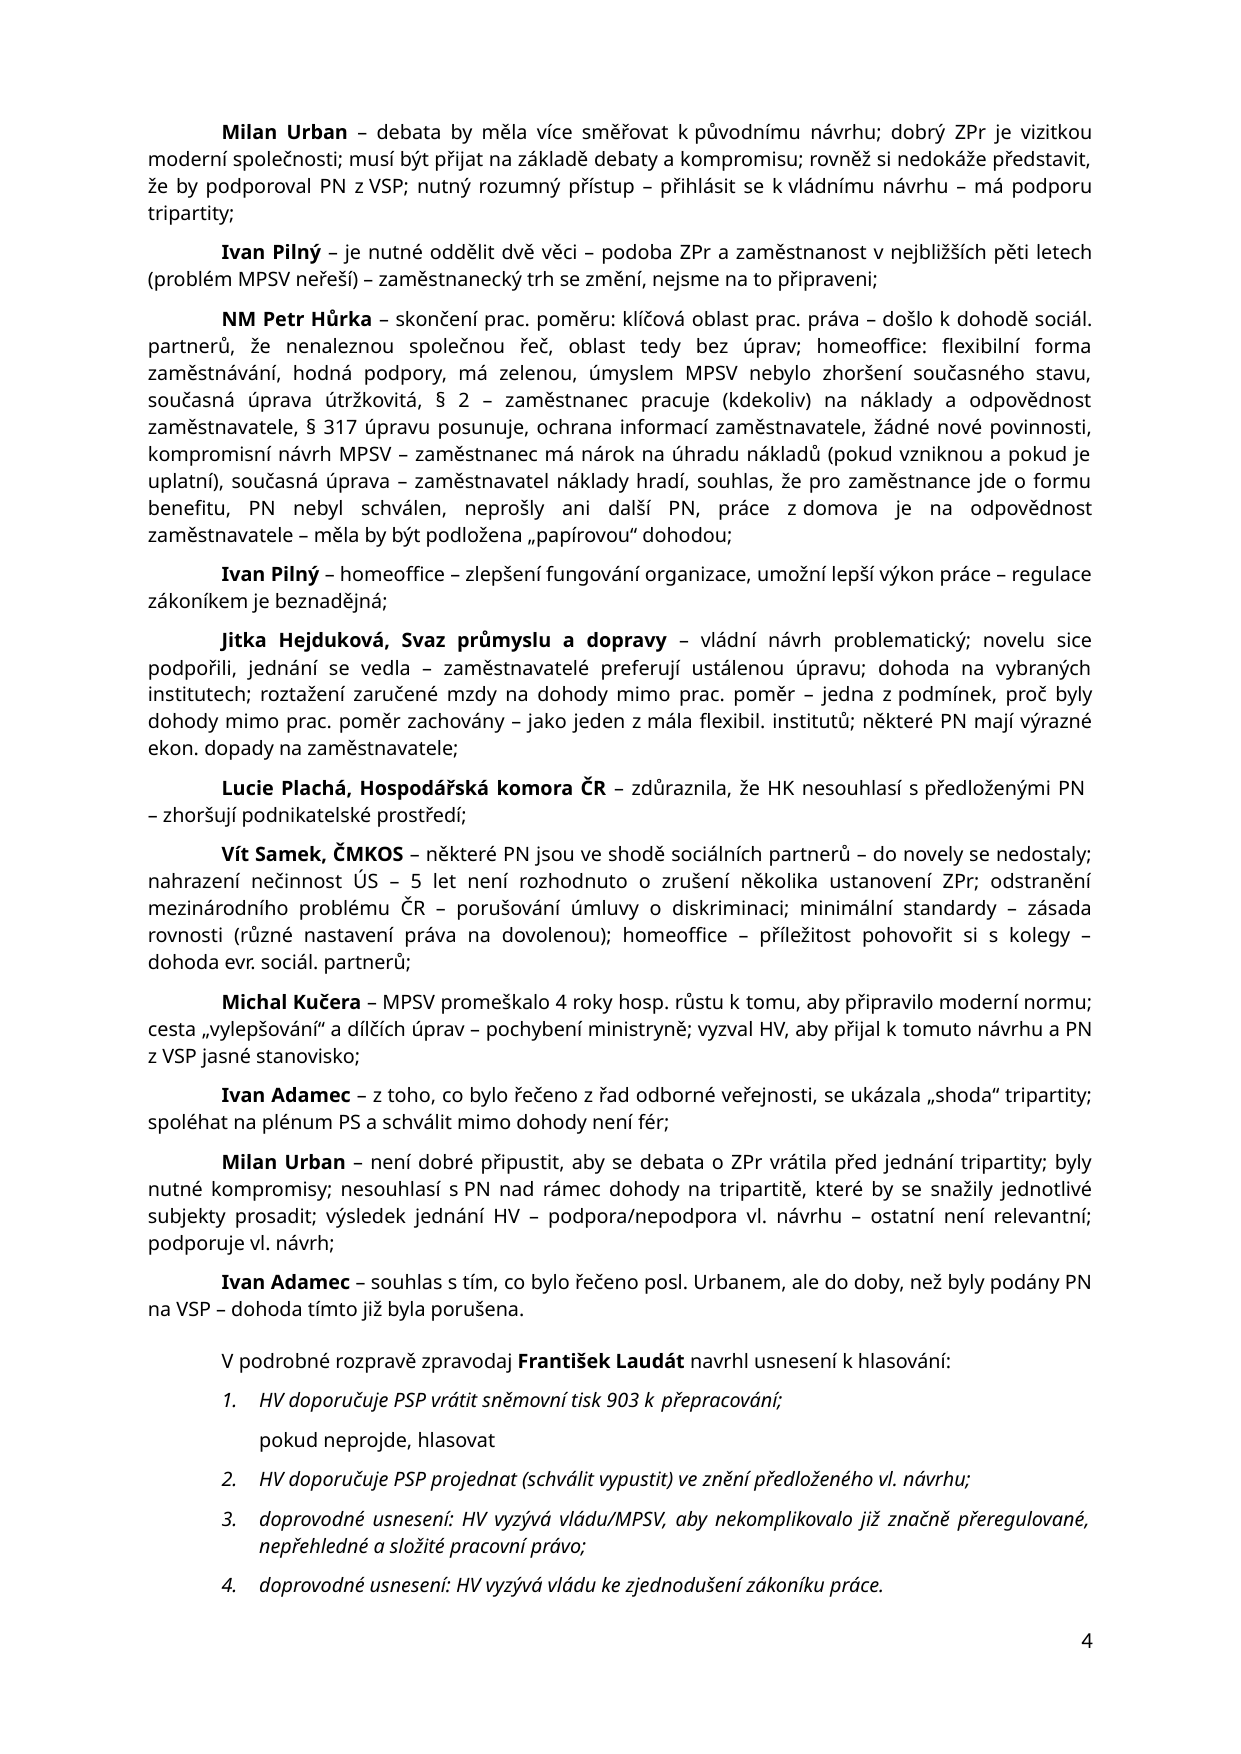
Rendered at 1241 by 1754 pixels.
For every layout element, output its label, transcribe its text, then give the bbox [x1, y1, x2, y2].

text Vít Samek, ČMKOS – některé PN jsou ve shodě sociálních partnerů – do novely se nedostaly; nahrazení nečinnost ÚS – 5 let není rozhodnuto o zrušení několika ustanovení ZPr; odstranění mezinárodního problému ČR – porušování úmluvy o diskriminaci; minimální standardy – zásada rovnosti (různé nastavení práva na dovolenou); homeoffice – příležitost pohovořit si s kolegy – dohoda evr. sociál. partnerů; [148, 841, 1093, 976]
text pokud neprojde, hlasovat [185, 1426, 1093, 1453]
text Michal Kučera – MPSV promeškalo 4 roky hosp. růstu k tomu, aby připravilo moderní normu; cesta „vylepšování“ a dílčích úprav – pochybení ministryně; vyzval HV, aby přijal k tomuto návrhu a PN z VSP jasné stanovisko; [148, 988, 1093, 1069]
text Ivan Pilný – je nutné oddělit dvě věci – podoba ZPr a zaměstnanost v nejbližších pěti letech (problém MPSV neřeší) – zaměstnanecký trh se změní, nejsme na to připraveni; [148, 238, 1093, 292]
text Milan Urban – debata by měla více směřovat k původnímu návrhu; dobrý ZPr je vizitkou moderní společnosti; musí být přijat na základě debaty a kompromisu; rovněž si nedokáže představit, že by podporoval PN z VSP; nutný rozumný přístup – přihlásit se k vládnímu návrhu – má podporu tripartity; [148, 118, 1093, 226]
text Jitka Hejduková, Svaz průmyslu a dopravy – vládní návrh problematický; novelu sice podpořili, jednání se vedla – zaměstnavatelé preferují ustálenou úpravu; dohoda na vybraných institutech; roztažení zaručené mzdy na dohody mimo prac. poměr – jedna z podmínek, proč byly dohody mimo prac. poměr zachovány – jako jeden z mála flexibil. institutů; některé PN mají výrazné ekon. dopady na zaměstnavatele; [148, 627, 1093, 762]
list HV doporučuje PSP projednat (schválit vypustit) ve znění předloženého vl. návrhu; [221, 1466, 1093, 1493]
text Ivan Adamec – z toho, co bylo řečeno z řad odborné veřejnosti, se ukázala „shoda“ tripartity; spoléhat na plénum PS a schválit mimo dohody není fér; [148, 1081, 1093, 1135]
text Ivan Pilný – homeoffice – zlepšení fungování organizace, umožní lepší výkon práce – regulace zákoníkem je beznadějná; [148, 560, 1093, 614]
text Milan Urban – není dobré připustit, aby se debata o ZPr vrátila před jednání tripartity; byly nutné kompromisy; nesouhlasí s PN nad rámec dohody na tripartitě, které by se snažily jednotlivé subjekty prosadit; výsledek jednání HV – podpora/nepodpora vl. návrhu – ostatní není relevantní; podporuje vl. návrh; [148, 1148, 1093, 1256]
list HV doporučuje PSP vrátit sněmovní tisk 903 k přepracování; [221, 1387, 1093, 1414]
list doprovodné usnesení: HV vyzývá vládu ke zjednodušení zákoníku práce. [221, 1572, 1093, 1599]
text NM Petr Hůrka – skončení prac. poměru: klíčová oblast prac. práva – došlo k dohodě sociál. partnerů, že nenaleznou společnou řeč, oblast tedy bez úprav; homeoffice: flexibilní forma zaměstnávání, hodná podpory, má zelenou, úmyslem MPSV nebylo zhoršení současného stavu, současná úprava útržkovitá, § 2 – zaměstnanec pracuje (kdekoliv) na náklady a odpovědnost zaměstnavatele, § 317 úpravu posunuje, ochrana informací zaměstnavatele, žádné nové povinnosti, kompromisní návrh MPSV – zaměstnanec má nárok na úhradu nákladů (pokud vzniknou a pokud je uplatní), současná úprava – zaměstnavatel náklady hradí, souhlas, že pro zaměstnance jde o formu benefitu, PN nebyl schválen, neprošly ani další PN, práce z domova je na odpovědnost zaměstnavatele – měla by být podložena „papírovou“ dohodou; [148, 305, 1093, 548]
text Lucie Plachá, Hospodářská komora ČR – zdůraznila, že HK nesouhlasí s předloženými PN – zhoršují podnikatelské prostředí; [148, 774, 1093, 828]
text Ivan Adamec – souhlas s tím, co bylo řečeno posl. Urbanem, ale do doby, než byly podány PN na VSP – dohoda tímto již byla porušena. [148, 1268, 1093, 1322]
list doprovodné usnesení: HV vyzývá vládu/MPSV, aby nekomplikovalo již značně přeregulované, nepřehledné a složité pracovní právo; [221, 1505, 1093, 1559]
text V podrobné rozpravě zpravodaj František Laudát navrhl usnesení k hlasování: [148, 1347, 1093, 1374]
